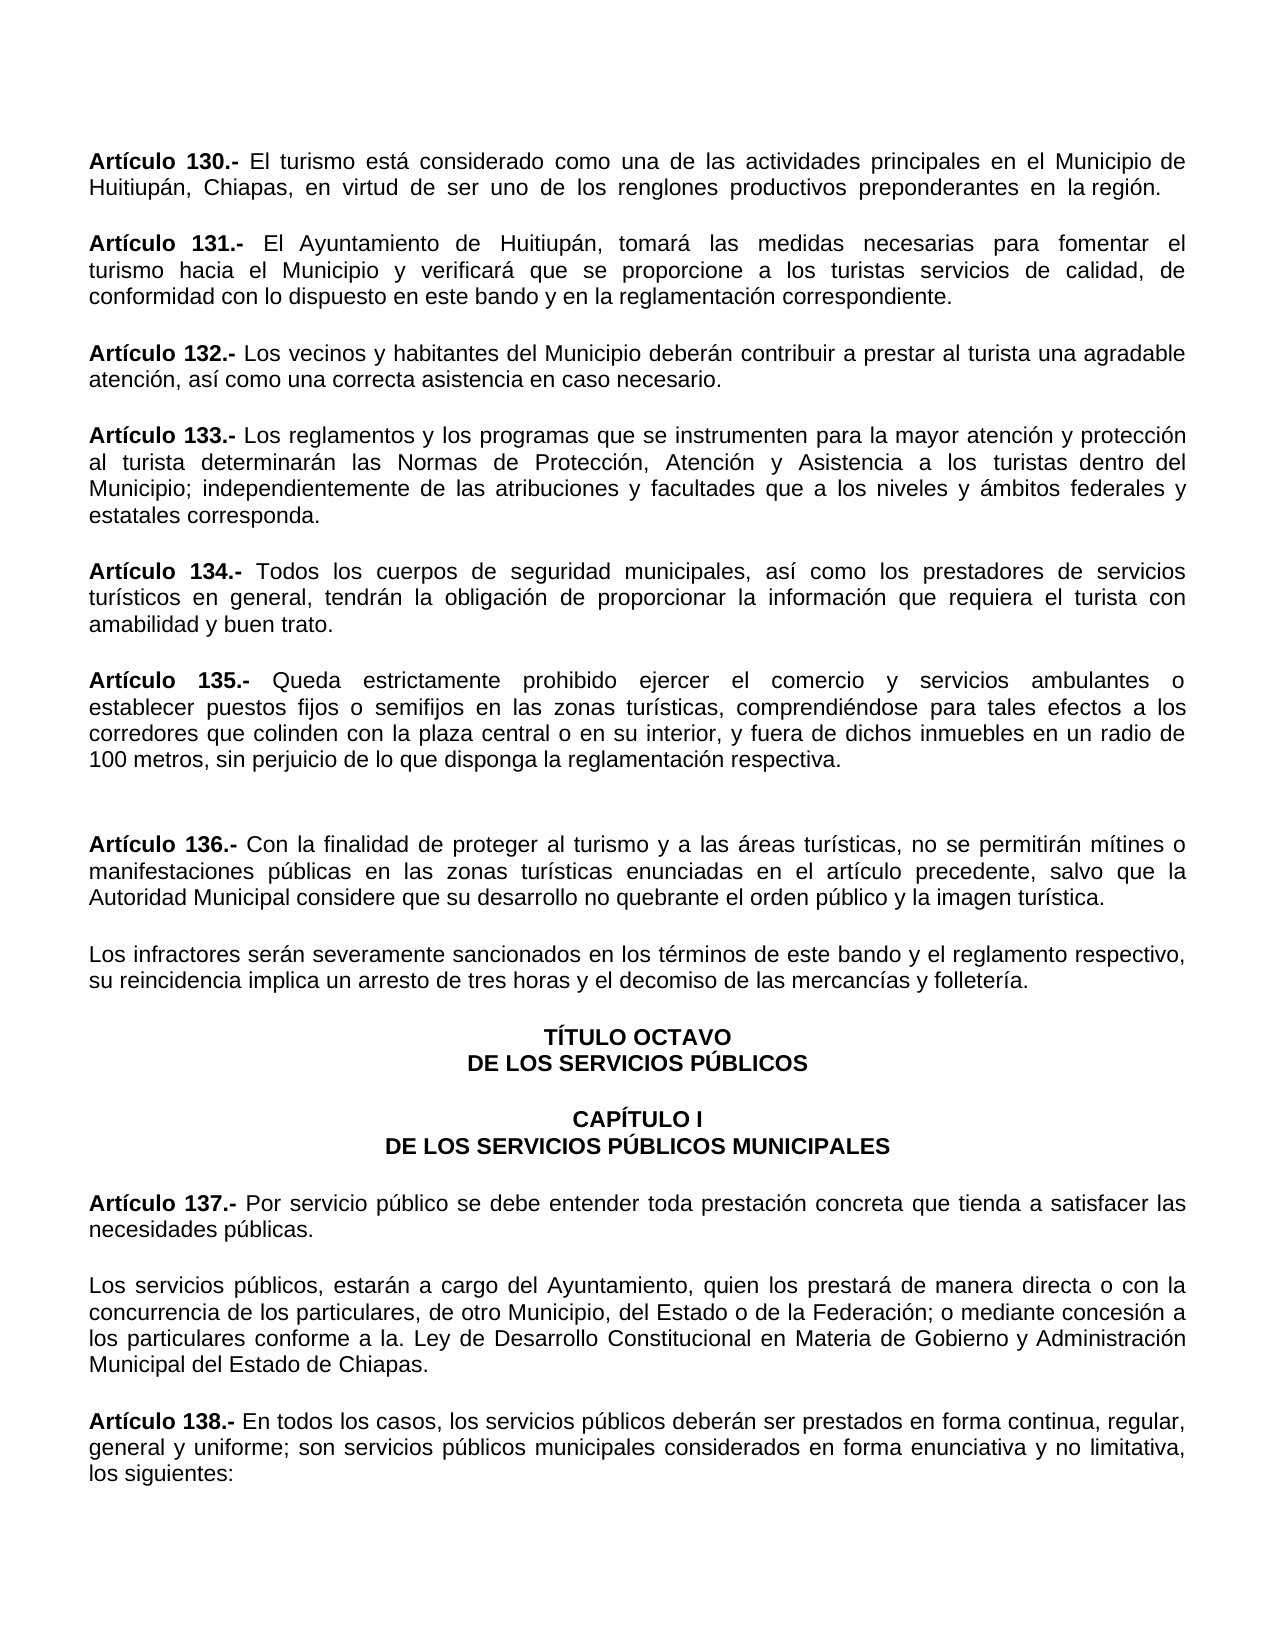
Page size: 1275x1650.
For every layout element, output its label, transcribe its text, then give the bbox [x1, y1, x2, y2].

text DE LOS SERVICIOS PÚBLICOS MUNICIPALES [89, 1133, 1186, 1159]
text CAPÍTULO I [89, 1106, 1186, 1133]
text Los servicios públicos, estarán a cargo del Ayuntamiento, quien los prestará de manera directa o con la concurrencia de los particulares, de otro Municipio, del Estado o de la Federación; o mediante concesión a los particulares conforme a la. Ley de Desarrollo Constitucional en Materia de Gobierno y Administración Municipal del Estado de Chiapas. [89, 1272, 1186, 1377]
text Artículo 131.- El Ayuntamiento de Huitiupán, tomará las medidas necesarias para fomentar el turismo hacia el Municipio y verificará que se proporcione a los turistas servicios de calidad, de conformidad con lo dispuesto en este bando y en la reglamentación correspondiente. [89, 230, 1186, 309]
text Artículo 132.- Los vecinos y habitantes del Municipio deberán contribuir a prestar al turista una agradable atención, así como una correcta asistencia en caso necesario. [89, 340, 1186, 393]
text Los infractores serán severamente sancionados en los términos de este bando y el reglamento respectivo, su reincidencia implica un arresto de tres horas y el decomiso de las mercancías y folletería. [89, 941, 1186, 993]
text Artículo 133.- Los reglamentos y los programas que se instrumenten para la mayor atención y protección al turista determinarán las Normas de Protección, Atención y Asistencia a los turistas dentro del Municipio; independientemente de las atribuciones y facultades que a los niveles y ámbitos federales y estatales corresponda. [89, 422, 1186, 528]
text Artículo 134.- Todos los cuerpos de seguridad municipales, así como los prestadores de servicios turísticos en general, tendrán la obligación de proporcionar la información que requiera el turista con amabilidad y buen trato. [89, 558, 1186, 637]
text Artículo 137.- Por servicio público se debe entender toda prestación concreta que tienda a satisfacer las necesidades públicas. [89, 1189, 1186, 1242]
text Artículo 136.- Con la finalidad de proteger al turismo y a las áreas turísticas, no se permitirán mítines o manifestaciones públicas en las zonas turísticas enunciadas en el artículo precedente, salvo que la Autoridad Municipal considere que su desarrollo no quebrante el orden público y la imagen turística. [89, 831, 1186, 911]
text Artículo 135.- Queda estrictamente prohibido ejercer el comercio y servicios ambulantes o establecer puestos fijos o semifijos en las zonas turísticas, comprendiéndose para tales efectos a los corredores que colinden con la plaza central o en su interior, y fuera de dichos inmuebles en un radio de 100 metros, sin perjuicio de lo que disponga la reglamentación respectiva. [89, 667, 1186, 773]
text Artículo 130.- El turismo está considerado como una de las actividades principales en el Municipio de Huitiupán, Chiapas, en virtud de ser uno de los renglones productivos preponderantes en la región. [89, 148, 1186, 200]
text TÍTULO OCTAVO [89, 1023, 1186, 1050]
text DE LOS SERVICIOS PÚBLICOS [89, 1050, 1186, 1076]
text Artículo 138.- En todos los casos, los servicios públicos deberán ser prestados en forma continua, regular, general y uniforme; son servicios públicos municipales considerados en forma enunciativa y no limitativa, los siguientes: [89, 1408, 1186, 1487]
